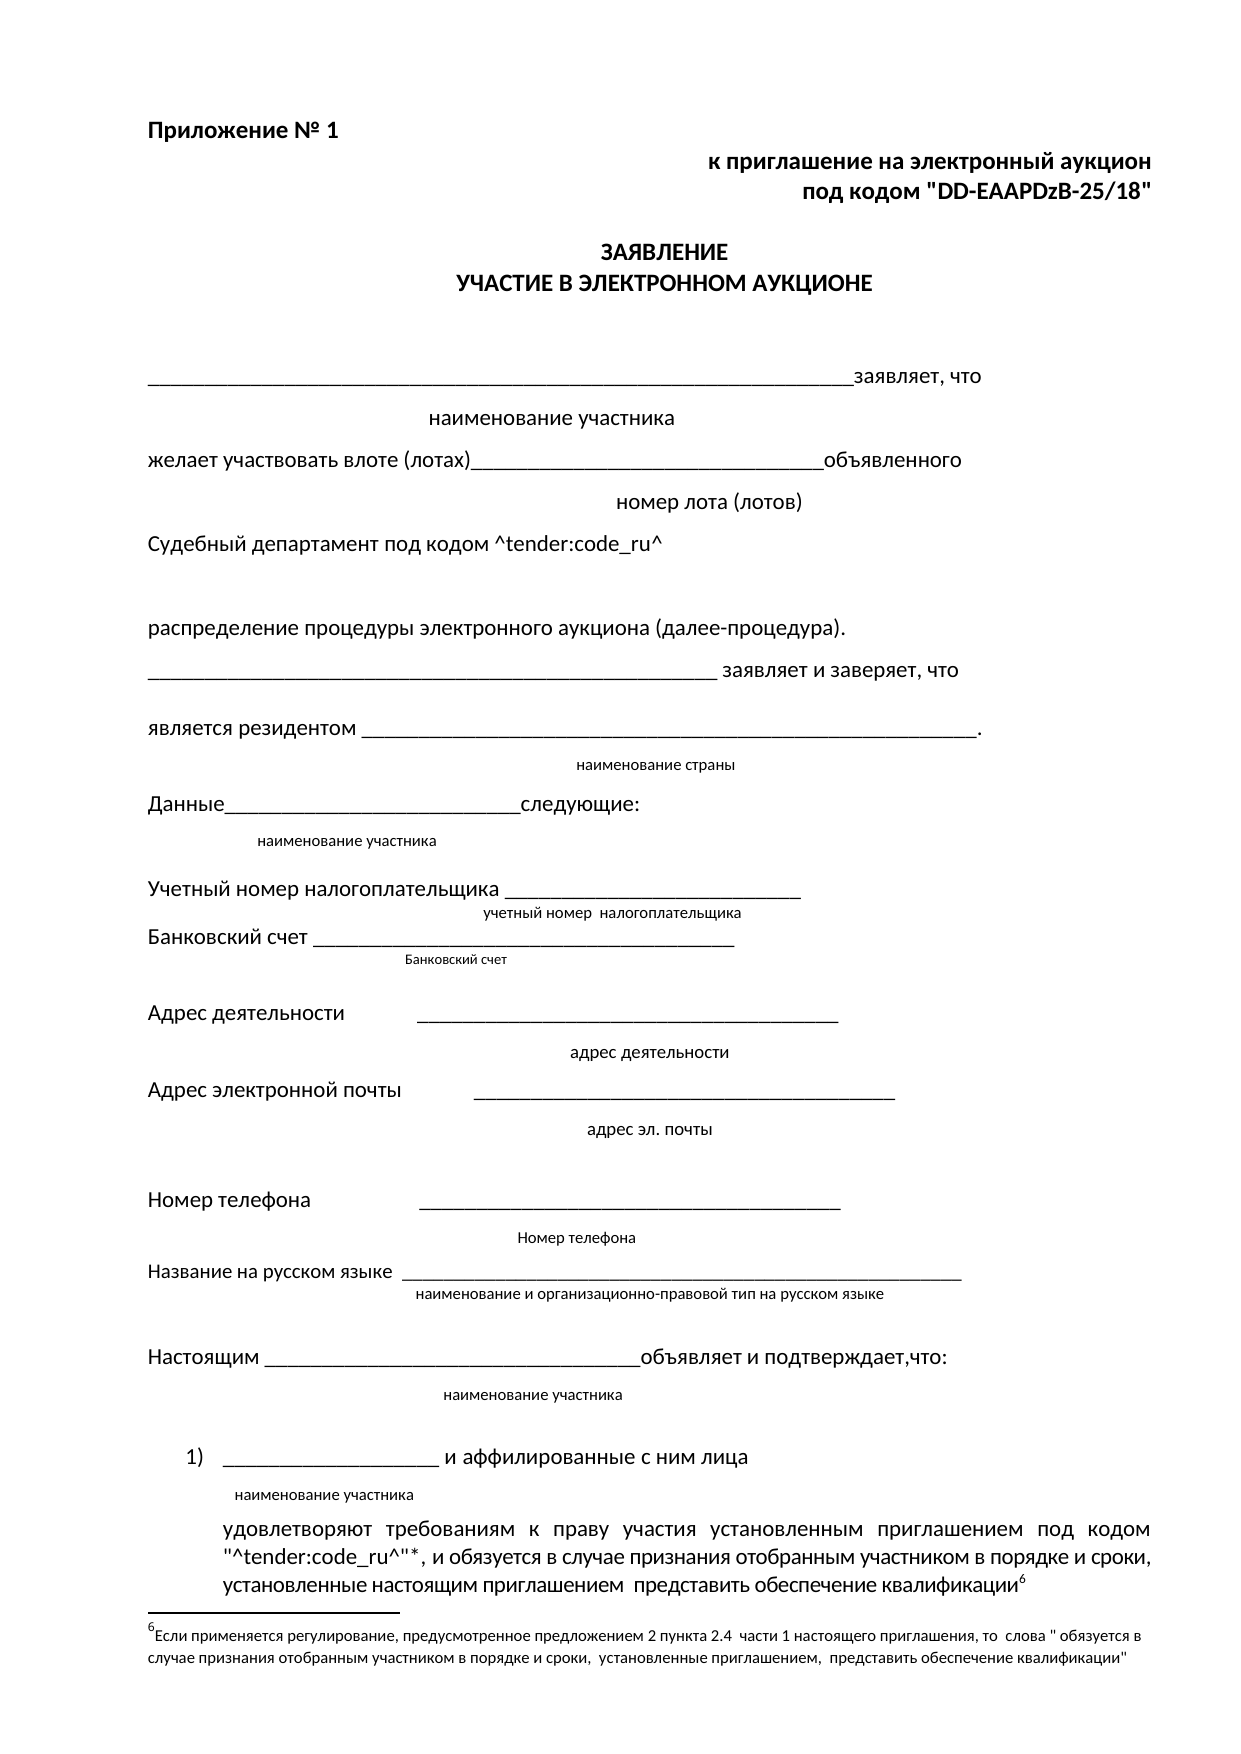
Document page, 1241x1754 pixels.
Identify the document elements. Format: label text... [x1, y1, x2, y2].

text ______________________________________________________________заявляет, что [148, 361, 1152, 389]
text желает участвовать влоте (лотах)_______________________________объявленного [148, 445, 1152, 473]
text Настоящим _________________________________объявляет и подтверждает,что: [148, 1342, 1152, 1370]
text учетный номер налогоплательщика [148, 902, 1152, 922]
text Адрес электронной почты _____________________________________ [148, 1075, 1152, 1103]
text Банковский счет _____________________________________ [148, 922, 1152, 950]
text Судебный департамент под кодом ^tender:code_ru^ [148, 529, 1152, 557]
text к приглашение на электронный аукцион [177, 145, 1152, 176]
text УЧАСТИЕ В ЭЛЕКТРОННОМ АУКЦИОНЕ [177, 267, 1152, 298]
text номер лота (лотов) [606, 487, 1152, 515]
text наименование и организационно-правовой тип на русском языке [148, 1283, 1152, 1304]
text Учетный номер налогоплательщика __________________________ [148, 874, 1152, 902]
text ЗАЯВЛЕНИЕ [177, 237, 1152, 267]
text наименование участника [148, 1484, 1152, 1504]
text Данные__________________________следующие: [148, 789, 1152, 817]
text распределение процедуры электронного аукциона (далее-процедура). [148, 613, 1152, 641]
text Название на русском языке ______________________________________________________ [148, 1258, 1152, 1283]
text Адрес деятельности _____________________________________ [148, 998, 1152, 1026]
text наименование страны [576, 754, 1152, 775]
text наименование участника [443, 1384, 1152, 1404]
list удовлетворяют требованиям к праву участия установленным приглашением под кодом "^tender:code_ru^"*, и обязуется в случае признания отобранным участником в порядке и сроки, установленные настоящим приглашением представить обеспечение квалификации [223, 1514, 1152, 1598]
text __________________________________________________ заявляет и заверяет, что [148, 655, 1152, 683]
text Номер телефона [517, 1227, 1152, 1248]
text наименование участника [148, 831, 1152, 851]
text адрес эл. почты [148, 1117, 1152, 1140]
list ___________________ и аффилированные с ним лица [185, 1442, 1152, 1470]
text Номер телефона _____________________________________ [148, 1186, 1152, 1213]
text адрес деятельности [148, 1040, 1152, 1063]
text под кодом "DD-EAAPDzB-25/18" [177, 176, 1152, 206]
text 2.4 На этапе аукциона участник представляет сниженные ценовые предложения в порядке, установленном пунктом 2.2 части 2 настоящего приглашения, без необходимости загрузки новых документов в систему. Приложение № 1 [148, 86, 1152, 145]
text является резидентом ______________________________________________________. [148, 713, 1152, 741]
text Банковский счет [148, 950, 1152, 968]
text наименование участника [428, 403, 1152, 431]
